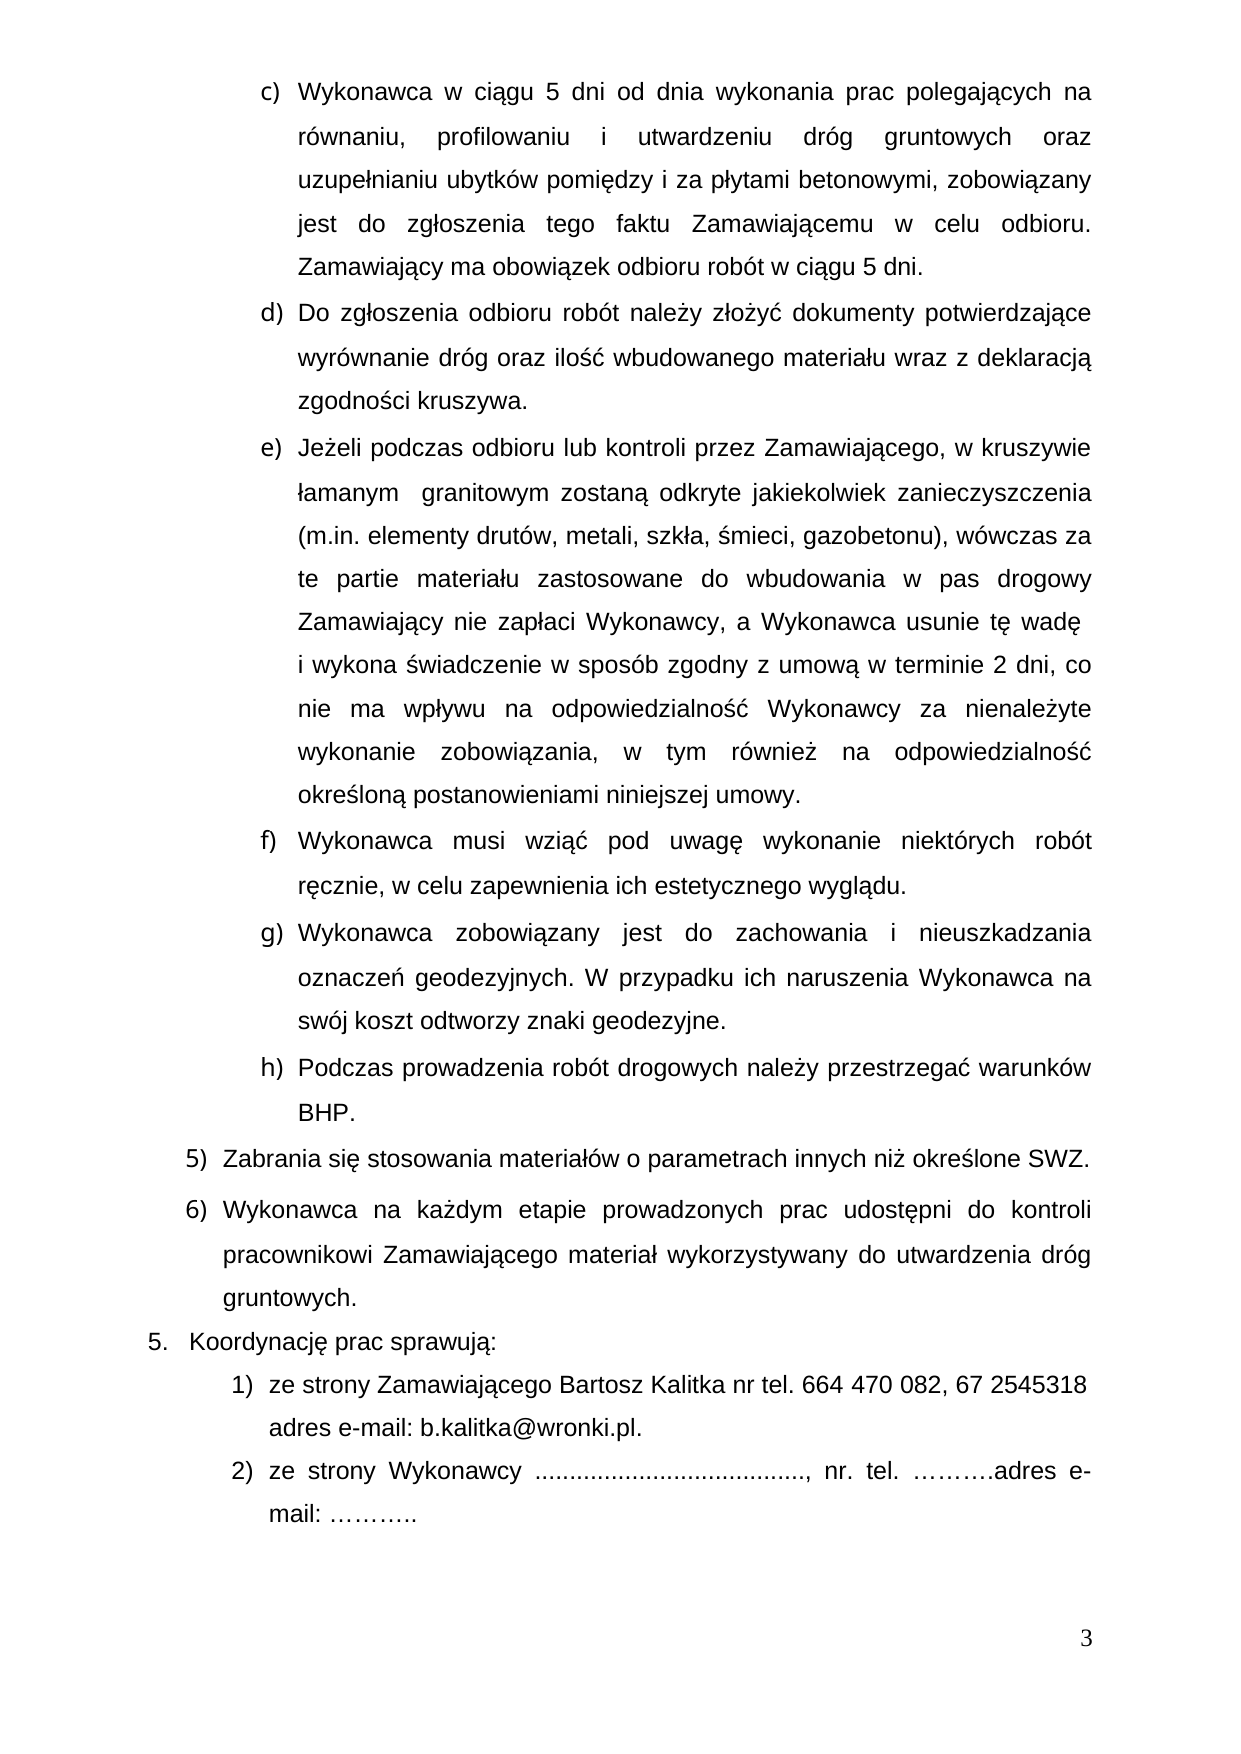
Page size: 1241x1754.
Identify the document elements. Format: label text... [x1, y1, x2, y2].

list ze strony Wykonawcy ......................................., nr. tel. ……….adres e-mail: ……….. [231, 1456, 1093, 1528]
list Podczas prowadzenia robót drogowych należy przestrzegać warunków BHP. [260, 1049, 1093, 1126]
list Wykonawca w ciągu 5 dni od dnia wykonania prac polegających na równaniu, profilowaniu i utwardzeniu dróg gruntowych oraz uzupełnianiu ubytków pomiędzy i za płytami betonowymi, zobowiązany jest do zgłoszenia tego faktu Zamawiającemu w celu odbioru. Zamawiający ma obowiązek odbioru robót w ciągu 5 dni. [260, 74, 1093, 280]
list ze strony Zamawiającego Bartosz Kalitka nr tel. 664 470 082, 67 2545318 adres e-mail: b.kalitka@wronki.pl. [231, 1369, 1093, 1441]
list Koordynację prac sprawują: [148, 1326, 1093, 1355]
list Wykonawca na każdym etapie prowadzonych prac udostępni do kontroli pracownikowi Zamawiającego materiał wykorzystywany do utwardzenia dróg gruntowych. [185, 1192, 1093, 1312]
list Zabrania się stosowania materiałów o parametrach innych niż określone SWZ. [185, 1141, 1093, 1175]
list Wykonawca zobowiązany jest do zachowania i nieuszkadzania oznaczeń geodezyjnych. W przypadku ich naruszenia Wykonawca na swój koszt odtworzy znaki geodezyjne. [260, 914, 1093, 1035]
list Wykonawca musi wziąć pod uwagę wykonanie niektórych robót ręcznie, w celu zapewnienia ich estetycznego wyglądu. [260, 823, 1093, 900]
list Do zgłoszenia odbioru robót należy złożyć dokumenty potwierdzające wyrównanie dróg oraz ilość wbudowanego materiału wraz z deklaracją zgodności kruszywa. [260, 295, 1093, 415]
list Jeżeli podczas odbioru lub kontroli przez Zamawiającego, w kruszywie łamanym granitowym zostaną odkryte jakiekolwiek zanieczyszczenia (m.in. elementy drutów, metali, szkła, śmieci, gazobetonu), wówczas za te partie materiału zastosowane do wbudowania w pas drogowy Zamawiający nie zapłaci Wykonawcy, a Wykonawca usunie tę wadę i wykona świadczenie w sposób zgodny z umową w terminie 2 dni, co nie ma wpływu na odpowiedzialność Wykonawcy za nienależyte wykonanie zobowiązania, w tym również na odpowiedzialność określoną postanowieniami niniejszej umowy. [260, 429, 1093, 808]
